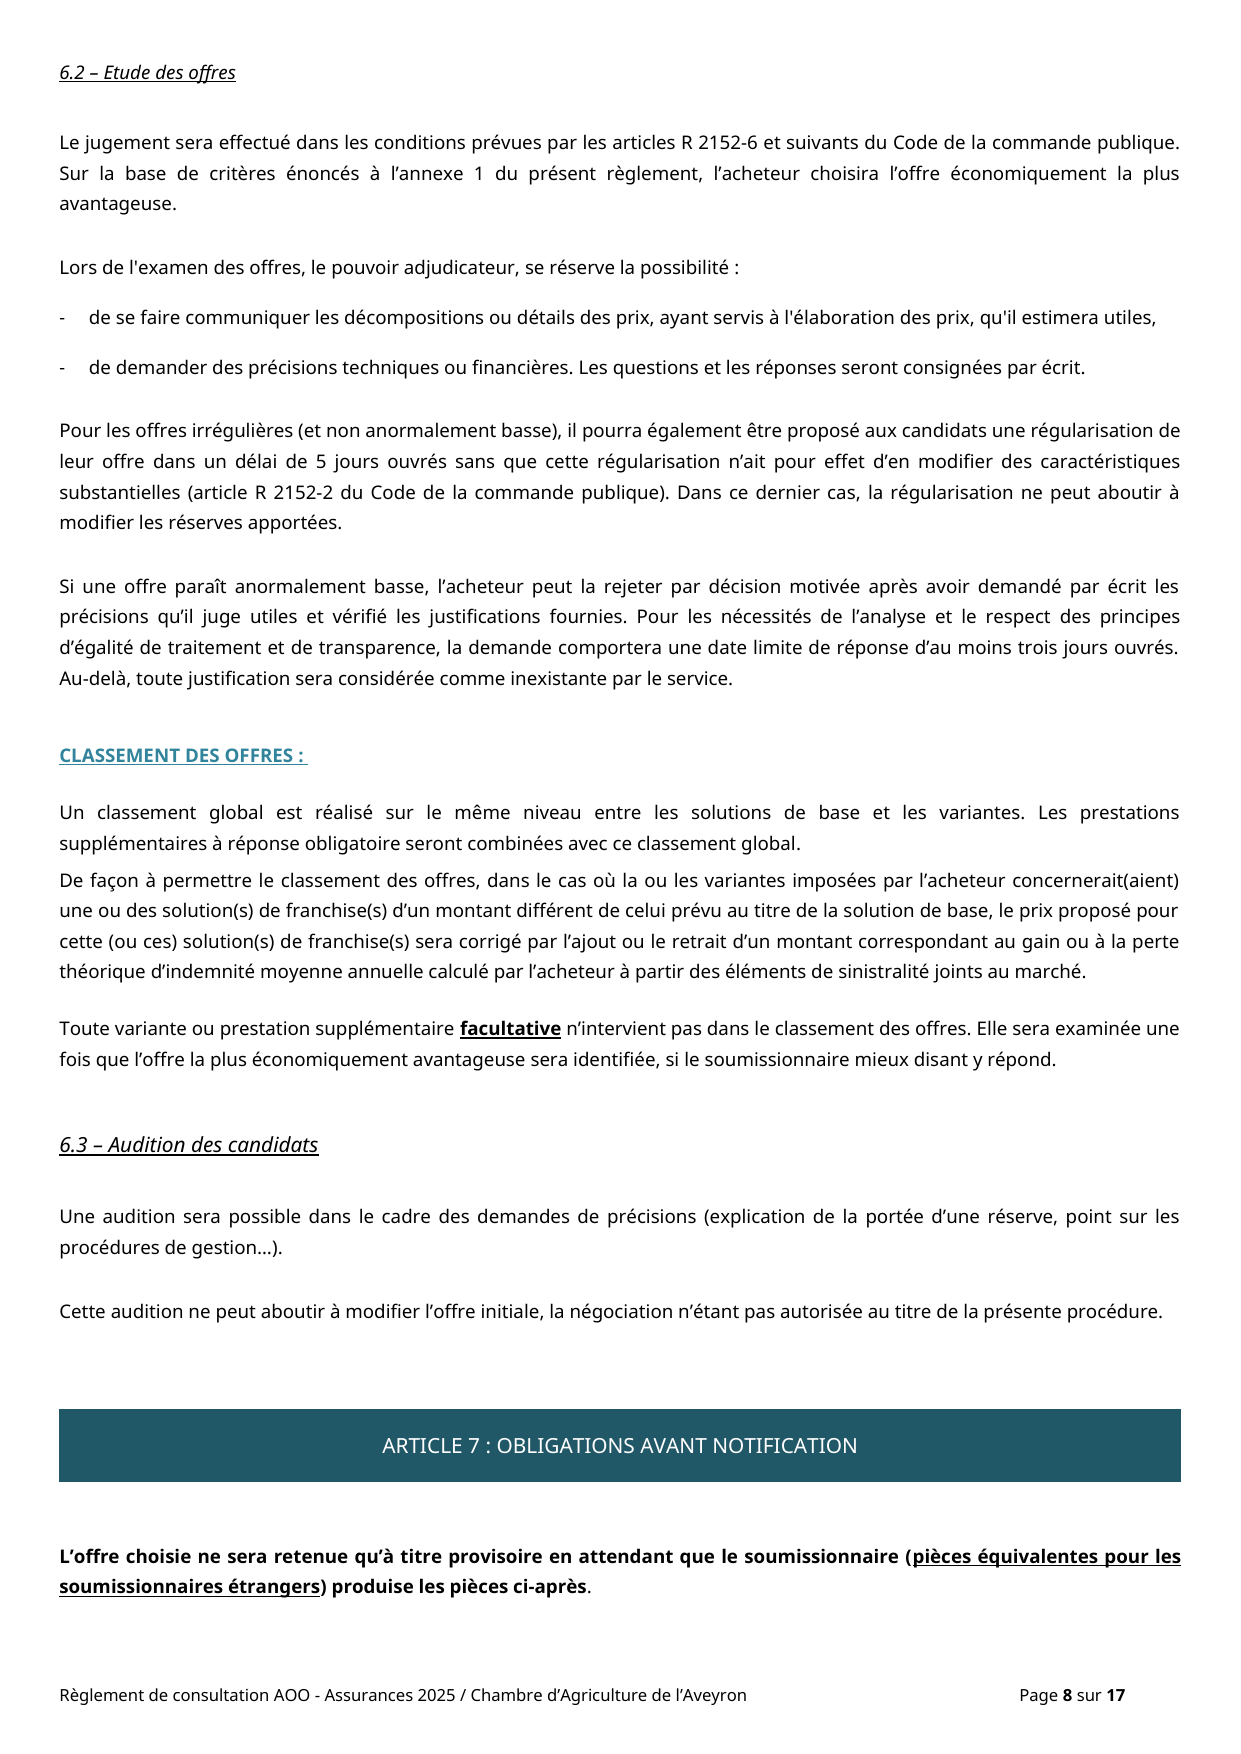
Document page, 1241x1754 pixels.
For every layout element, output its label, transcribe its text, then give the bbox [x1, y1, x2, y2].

list de demander des précisions techniques ou financières. Les questions et les réponses seront consignées par écrit. [59, 354, 1181, 380]
table_header ARTICLE 7 : OBLIGATIONS AVANT NOTIFICATION [59, 1409, 1181, 1482]
text CLASSEMENT DES OFFRES : [59, 742, 1181, 768]
text Toute variante ou prestation supplémentaire facultative n’intervient pas dans le classement des offres. Elle sera examinée une fois que l’offre la plus économiquement avantageuse sera identifiée, si le soumissionnaire mieux disant y répond. [59, 1016, 1181, 1072]
text L’offre choisie ne sera retenue qu’à titre provisoire en attendant que le soumissionnaire (pièces équivalentes pour les soumissionnaires étrangers) produise les pièces ci-après. [59, 1543, 1181, 1599]
text Une audition sera possible dans le cadre des demandes de précisions (explication de la portée d’une réserve, point sur les procédures de gestion…). [59, 1204, 1181, 1260]
text Si une offre paraît anormalement basse, l’acheteur peut la rejeter par décision motivée après avoir demandé par écrit les précisions qu’il juge utiles et vérifié les justifications fournies. Pour les nécessités de l’analyse et le respect des principes d’égalité de traitement et de transparence, la demande comportera une date limite de réponse d’au moins trois jours ouvrés. Au-delà, toute justification sera considérée comme inexistante par le service. [59, 573, 1181, 691]
text 6.3 – Audition des candidats [59, 1130, 1181, 1158]
list de se faire communiquer les décompositions ou détails des prix, ayant servis à l'élaboration des prix, qu'il estimera utiles, [59, 304, 1181, 330]
text 6.2 – Etude des offres [59, 59, 1181, 84]
text Le jugement sera effectué dans les conditions prévues par les articles R 2152-6 et suivants du Code de la commande publique. Sur la base de critères énoncés à l’annexe 1 du présent règlement, l’acheteur choisira l’offre économiquement la plus avantageuse. [59, 129, 1181, 216]
text De façon à permettre le classement des offres, dans le cas où la ou les variantes imposées par l’acheteur concernerait(aient) une ou des solution(s) de franchise(s) d’un montant différent de celui prévu au titre de la solution de base, le prix proposé pour cette (ou ces) solution(s) de franchise(s) sera corrigé par l’ajout ou le retrait d’un montant correspondant au gain ou à la perte théorique d’indemnité moyenne annuelle calculé par l’acheteur à partir des éléments de sinistralité joints au marché. [59, 867, 1181, 984]
text Lors de l'examen des offres, le pouvoir adjudicateur, se réserve la possibilité : [59, 254, 1181, 280]
text Cette audition ne peut aboutir à modifier l’offre initiale, la négociation n’étant pas autorisée au titre de la présente procédure. [59, 1298, 1181, 1323]
text Pour les offres irrégulières (et non anormalement basse), il pourra également être proposé aux candidats une régularisation de leur offre dans un délai de 5 jours ouvrés sans que cette régularisation n’ait pour effet d’en modifier des caractéristiques substantielles (article R 2152-2 du Code de la commande publique). Dans ce dernier cas, la régularisation ne peut aboutir à modifier les réserves apportées. [59, 418, 1181, 535]
text Un classement global est réalisé sur le même niveau entre les solutions de base et les variantes. Les prestations supplémentaires à réponse obligatoire seront combinées avec ce classement global. [59, 799, 1181, 856]
